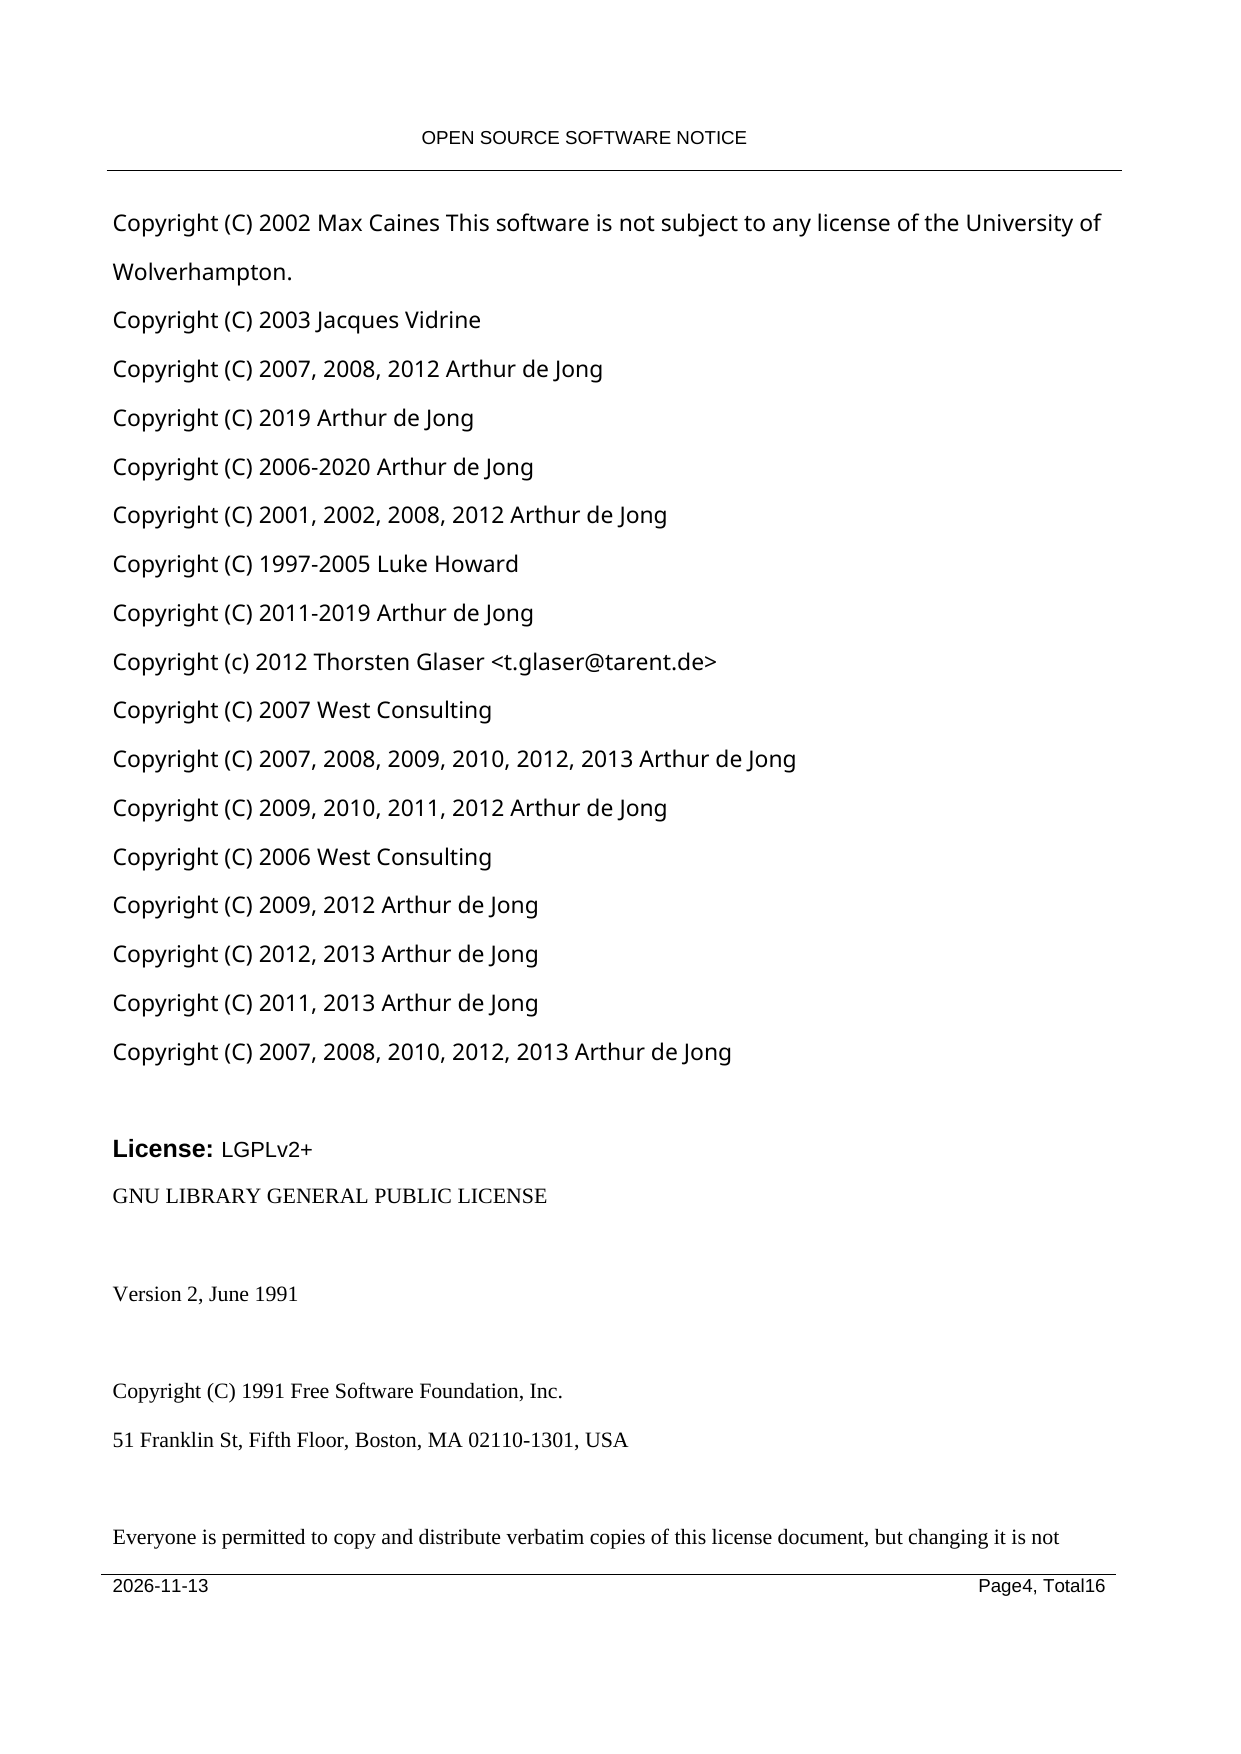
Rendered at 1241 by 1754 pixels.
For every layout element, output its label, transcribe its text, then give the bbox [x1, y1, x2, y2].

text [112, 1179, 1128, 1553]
text License: LGPLv2+ [112, 1133, 1128, 1165]
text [112, 206, 1128, 1116]
